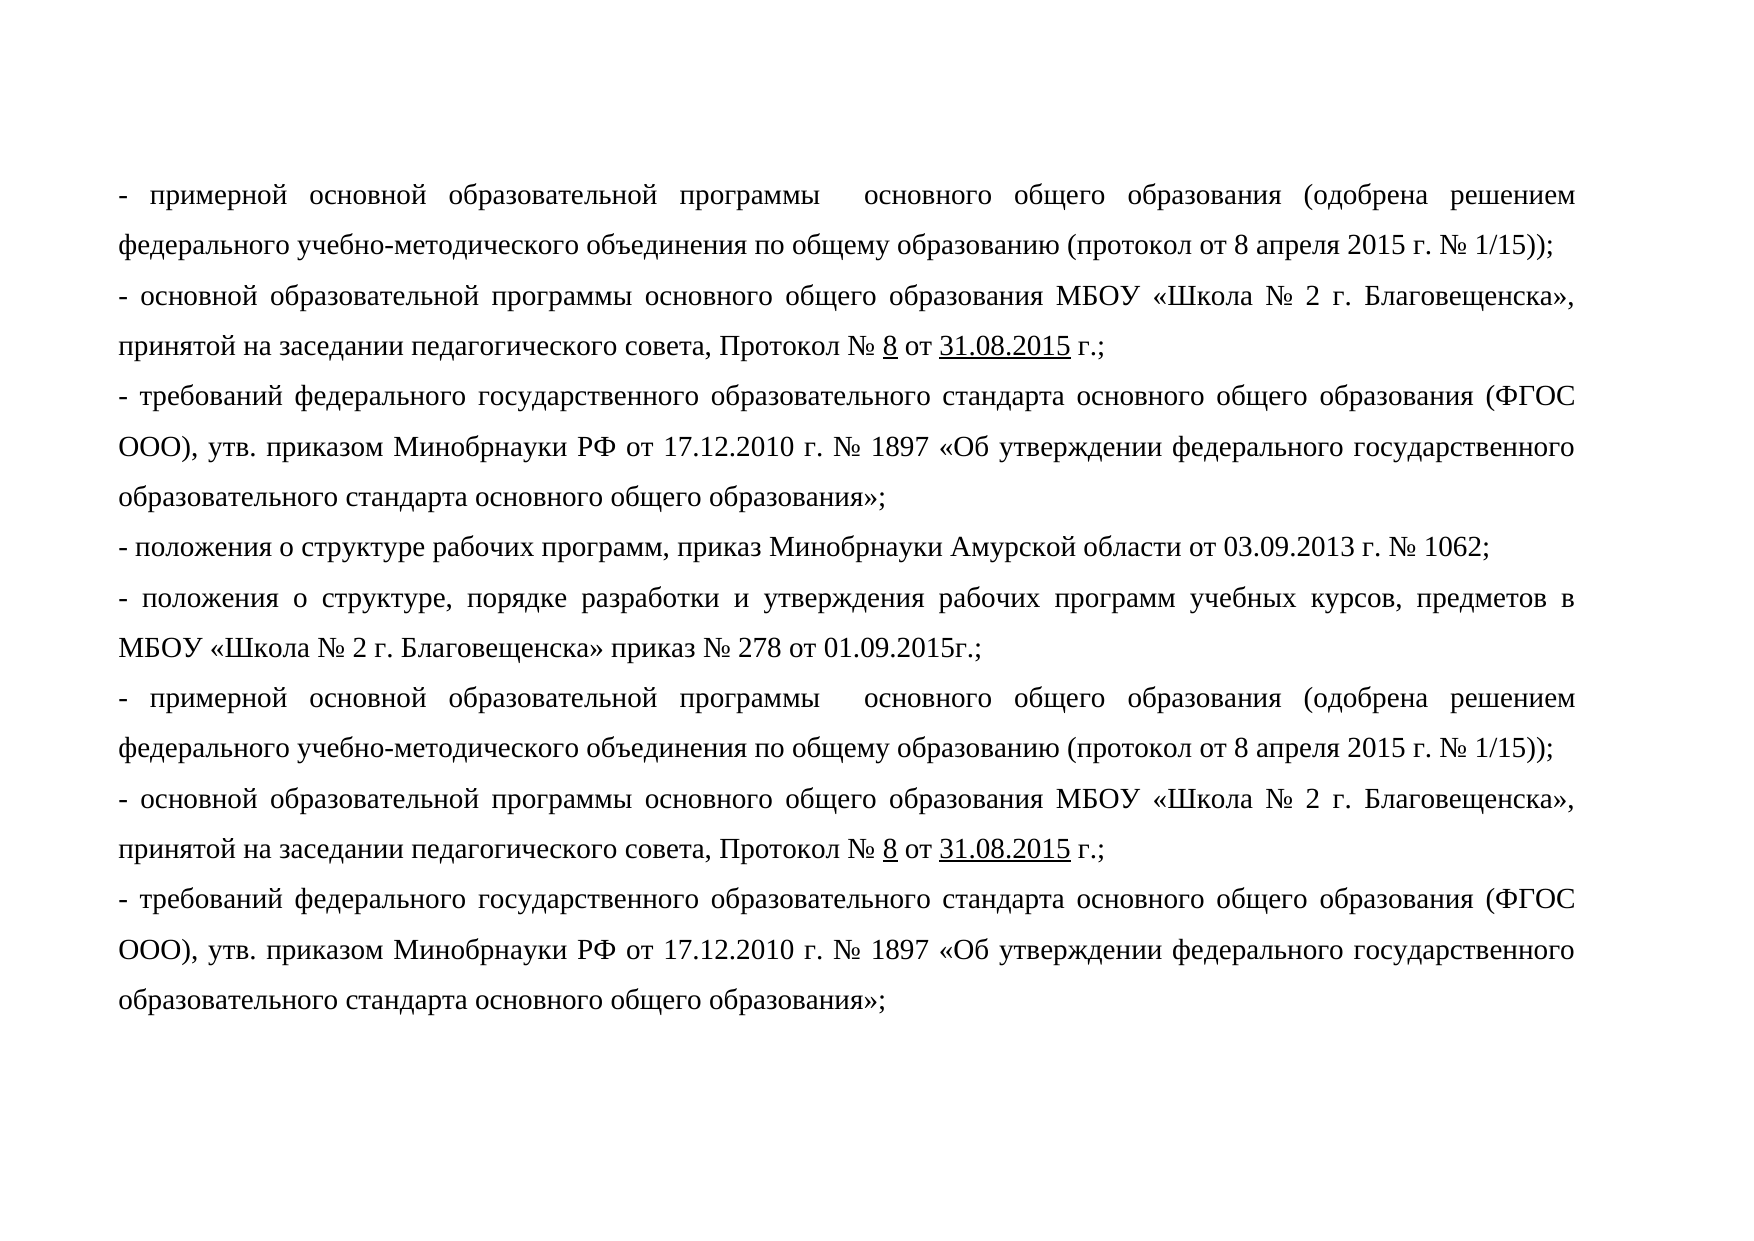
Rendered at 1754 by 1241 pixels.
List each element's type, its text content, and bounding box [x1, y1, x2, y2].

text - примерной основной образовательной программы основного общего образования (одобрена решением федерального учебно-методического объединения по общему образованию (протокол от 8 апреля 2015 г. № 1/15)); [118, 177, 1577, 261]
text - положения о структуре рабочих программ, приказ Минобрнауки Амурской области от 03.09.2013 г. № 1062; [118, 529, 1577, 563]
text - требований федерального государственного образовательного стандарта основного общего образования (ФГОС ООО), утв. приказом Минобрнауки РФ от 17.12.2010 г. № 1897 «Об утверждении федерального государственного образовательного стандарта основного общего образования»; [118, 378, 1577, 513]
text - основной образовательной программы основного общего образования МБОУ «Школа № 2 г. Благовещенска», принятой на заседании педагогического совета, Протокол № 8 от 31.08.2015 г.; [118, 781, 1577, 865]
text - требований федерального государственного образовательного стандарта основного общего образования (ФГОС ООО), утв. приказом Минобрнауки РФ от 17.12.2010 г. № 1897 «Об утверждении федерального государственного образовательного стандарта основного общего образования»; [118, 882, 1577, 1016]
text - основной образовательной программы основного общего образования МБОУ «Школа № 2 г. Благовещенска», принятой на заседании педагогического совета, Протокол № 8 от 31.08.2015 г.; [118, 278, 1577, 362]
text - примерной основной образовательной программы основного общего образования (одобрена решением федерального учебно-методического объединения по общему образованию (протокол от 8 апреля 2015 г. № 1/15)); [118, 680, 1577, 764]
text - положения о структуре, порядке разработки и утверждения рабочих программ учебных курсов, предметов в МБОУ «Школа № 2 г. Благовещенска» приказ № 278 от 01.09.2015г.; [118, 580, 1577, 663]
